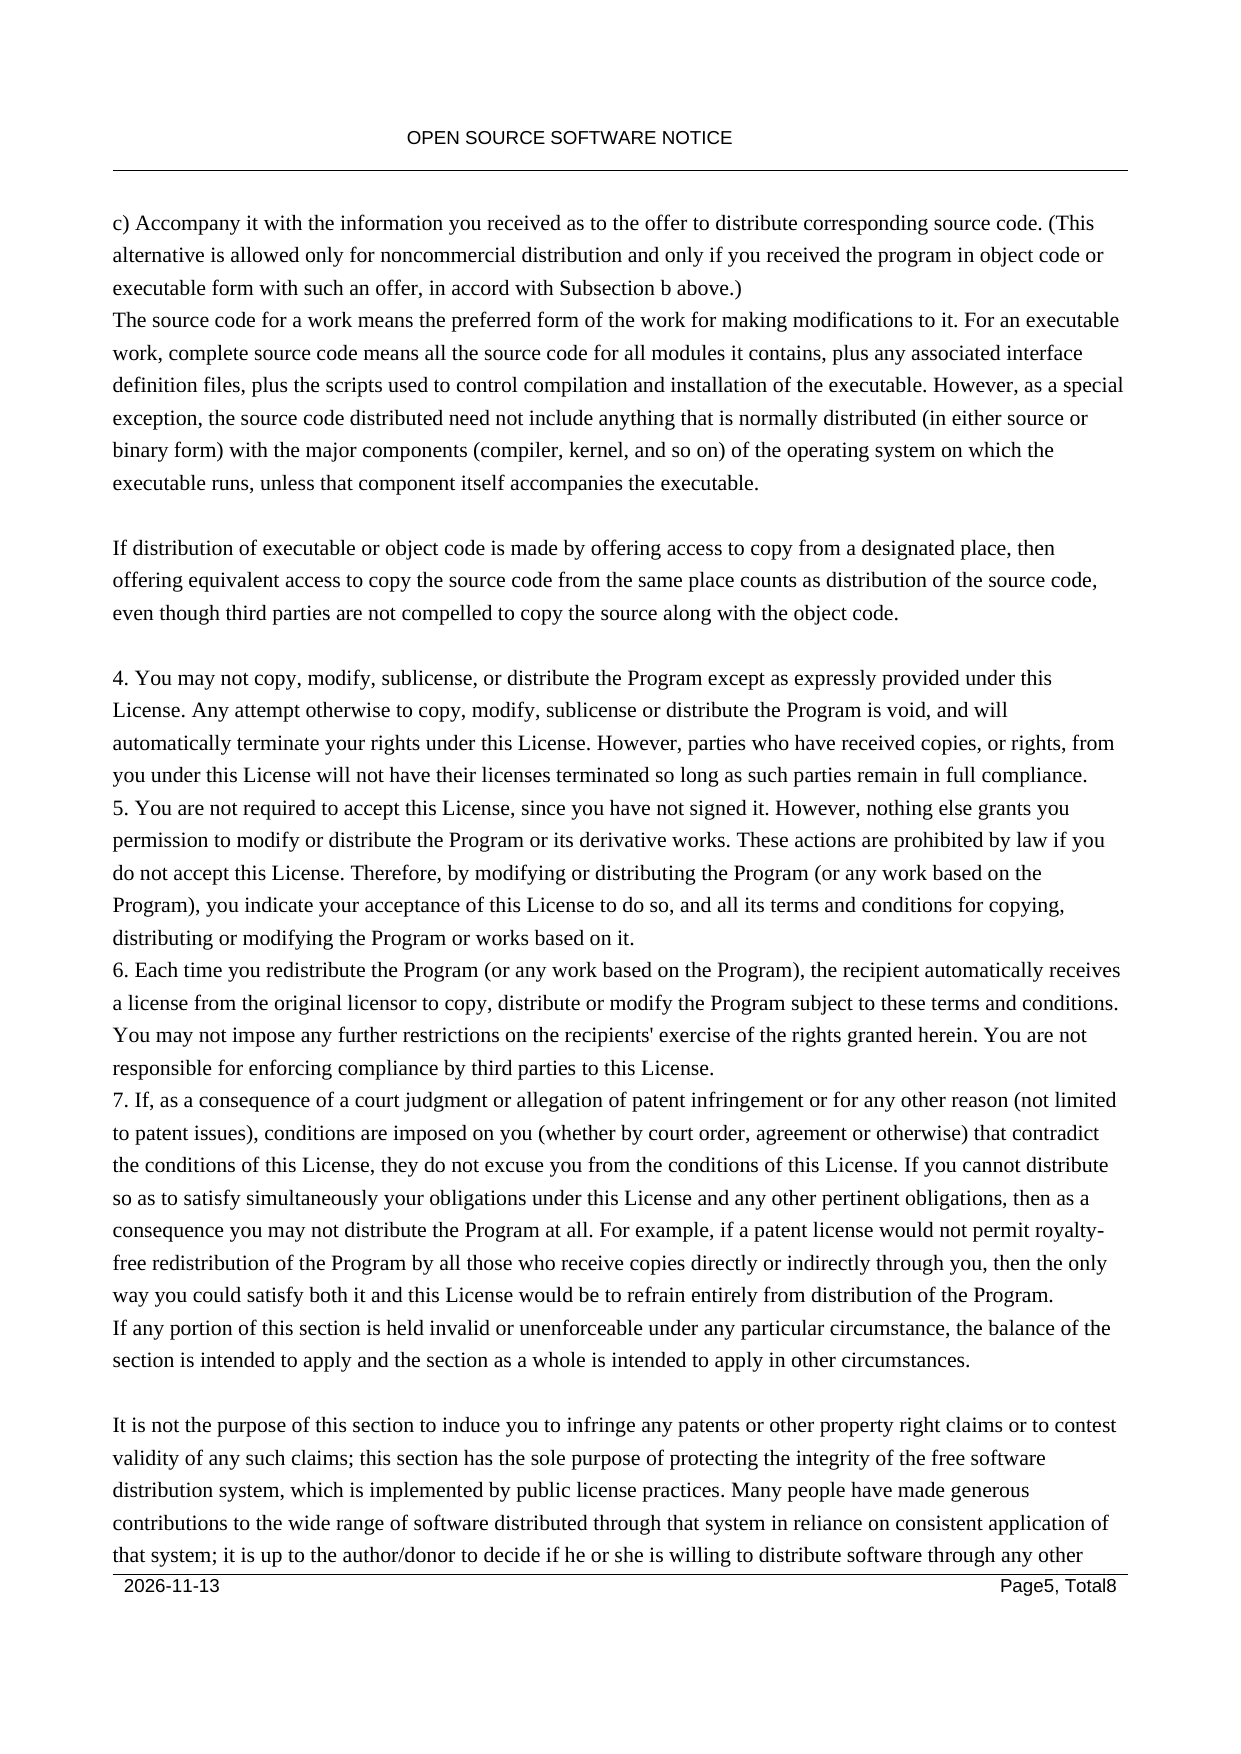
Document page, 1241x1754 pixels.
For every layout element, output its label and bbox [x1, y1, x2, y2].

text [112, 206, 1128, 1571]
